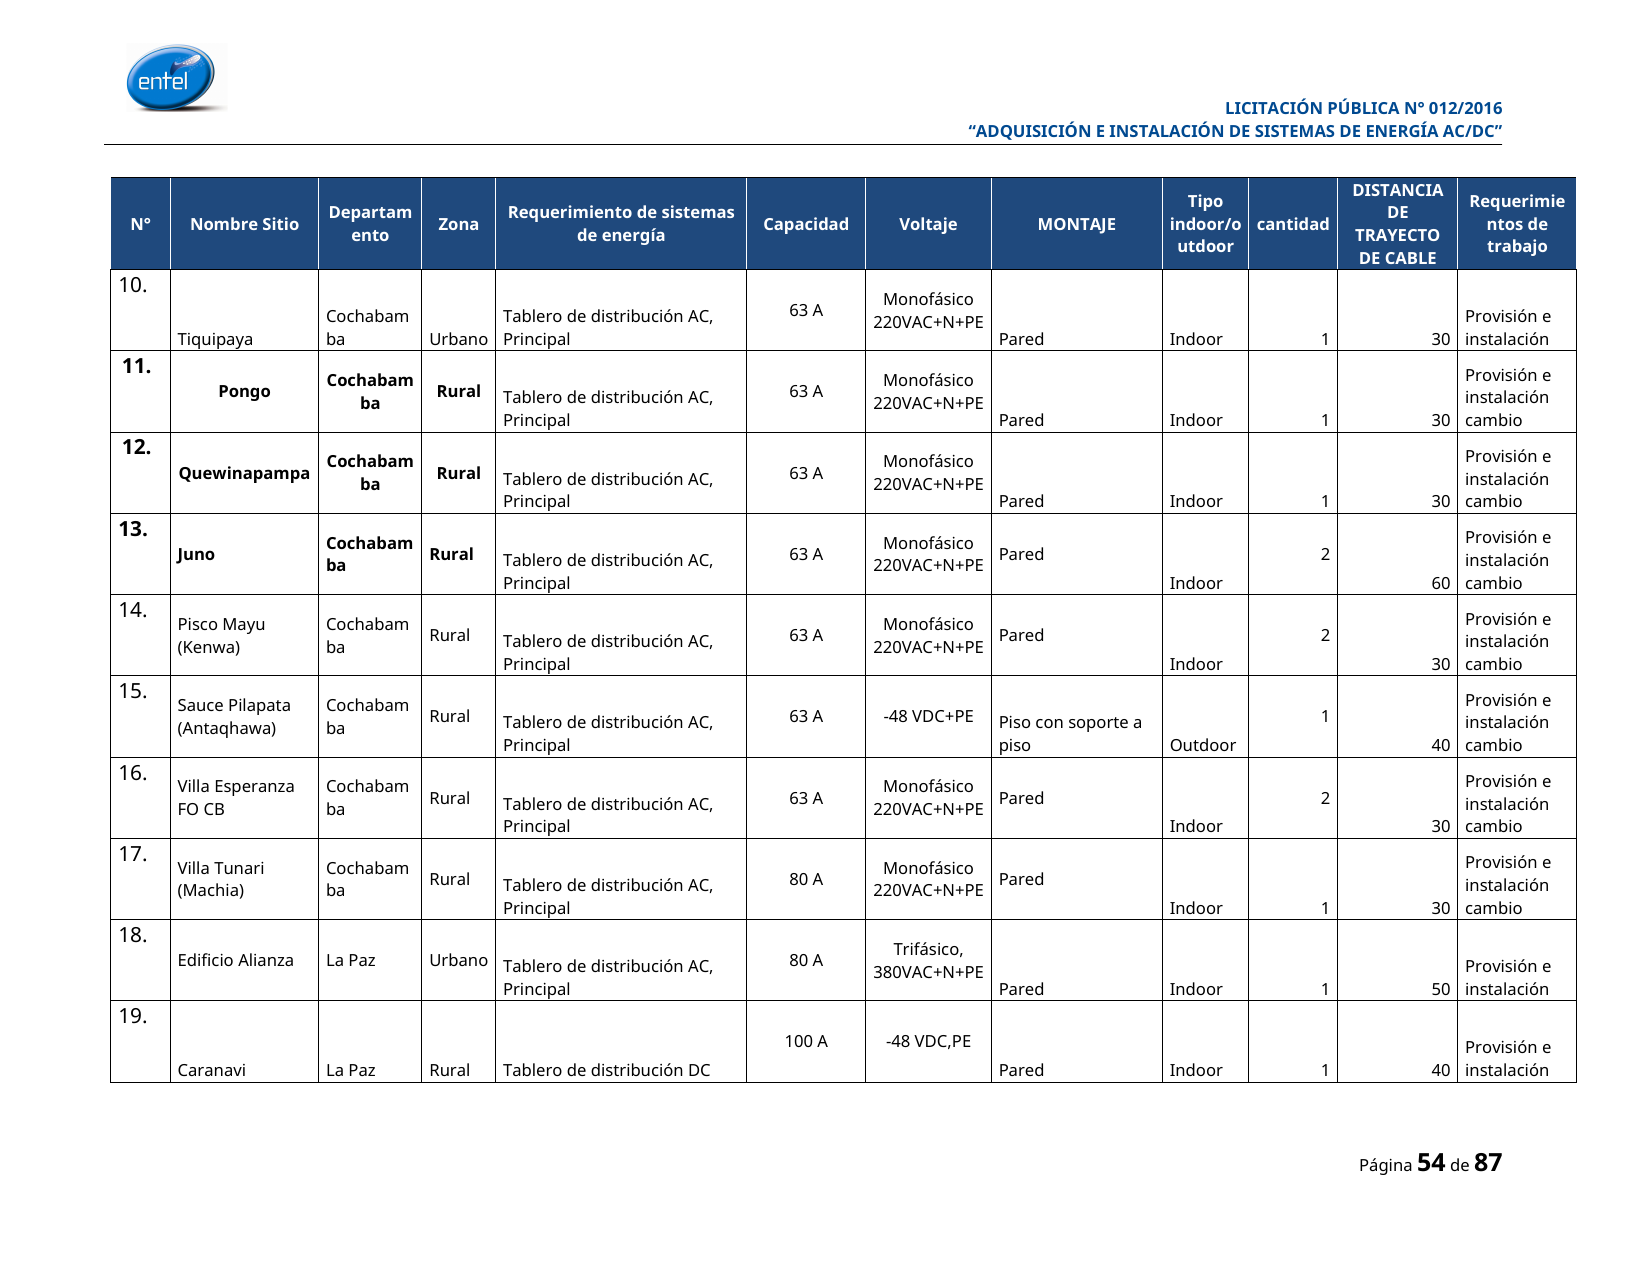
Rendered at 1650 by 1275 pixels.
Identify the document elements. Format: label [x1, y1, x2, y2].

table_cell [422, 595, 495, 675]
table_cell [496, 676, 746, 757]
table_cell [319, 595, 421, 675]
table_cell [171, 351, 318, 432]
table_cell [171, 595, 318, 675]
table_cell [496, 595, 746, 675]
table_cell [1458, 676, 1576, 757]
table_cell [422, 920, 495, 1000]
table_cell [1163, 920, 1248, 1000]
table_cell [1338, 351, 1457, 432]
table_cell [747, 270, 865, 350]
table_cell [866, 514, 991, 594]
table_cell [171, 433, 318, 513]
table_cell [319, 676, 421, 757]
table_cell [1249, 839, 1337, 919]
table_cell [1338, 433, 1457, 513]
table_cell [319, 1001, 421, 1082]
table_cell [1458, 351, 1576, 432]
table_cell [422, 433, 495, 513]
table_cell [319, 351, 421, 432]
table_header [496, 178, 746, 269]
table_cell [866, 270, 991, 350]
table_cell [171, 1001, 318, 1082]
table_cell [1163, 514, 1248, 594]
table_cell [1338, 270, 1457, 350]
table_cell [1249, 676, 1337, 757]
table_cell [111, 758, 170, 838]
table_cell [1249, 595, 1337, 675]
picture [126, 43, 228, 112]
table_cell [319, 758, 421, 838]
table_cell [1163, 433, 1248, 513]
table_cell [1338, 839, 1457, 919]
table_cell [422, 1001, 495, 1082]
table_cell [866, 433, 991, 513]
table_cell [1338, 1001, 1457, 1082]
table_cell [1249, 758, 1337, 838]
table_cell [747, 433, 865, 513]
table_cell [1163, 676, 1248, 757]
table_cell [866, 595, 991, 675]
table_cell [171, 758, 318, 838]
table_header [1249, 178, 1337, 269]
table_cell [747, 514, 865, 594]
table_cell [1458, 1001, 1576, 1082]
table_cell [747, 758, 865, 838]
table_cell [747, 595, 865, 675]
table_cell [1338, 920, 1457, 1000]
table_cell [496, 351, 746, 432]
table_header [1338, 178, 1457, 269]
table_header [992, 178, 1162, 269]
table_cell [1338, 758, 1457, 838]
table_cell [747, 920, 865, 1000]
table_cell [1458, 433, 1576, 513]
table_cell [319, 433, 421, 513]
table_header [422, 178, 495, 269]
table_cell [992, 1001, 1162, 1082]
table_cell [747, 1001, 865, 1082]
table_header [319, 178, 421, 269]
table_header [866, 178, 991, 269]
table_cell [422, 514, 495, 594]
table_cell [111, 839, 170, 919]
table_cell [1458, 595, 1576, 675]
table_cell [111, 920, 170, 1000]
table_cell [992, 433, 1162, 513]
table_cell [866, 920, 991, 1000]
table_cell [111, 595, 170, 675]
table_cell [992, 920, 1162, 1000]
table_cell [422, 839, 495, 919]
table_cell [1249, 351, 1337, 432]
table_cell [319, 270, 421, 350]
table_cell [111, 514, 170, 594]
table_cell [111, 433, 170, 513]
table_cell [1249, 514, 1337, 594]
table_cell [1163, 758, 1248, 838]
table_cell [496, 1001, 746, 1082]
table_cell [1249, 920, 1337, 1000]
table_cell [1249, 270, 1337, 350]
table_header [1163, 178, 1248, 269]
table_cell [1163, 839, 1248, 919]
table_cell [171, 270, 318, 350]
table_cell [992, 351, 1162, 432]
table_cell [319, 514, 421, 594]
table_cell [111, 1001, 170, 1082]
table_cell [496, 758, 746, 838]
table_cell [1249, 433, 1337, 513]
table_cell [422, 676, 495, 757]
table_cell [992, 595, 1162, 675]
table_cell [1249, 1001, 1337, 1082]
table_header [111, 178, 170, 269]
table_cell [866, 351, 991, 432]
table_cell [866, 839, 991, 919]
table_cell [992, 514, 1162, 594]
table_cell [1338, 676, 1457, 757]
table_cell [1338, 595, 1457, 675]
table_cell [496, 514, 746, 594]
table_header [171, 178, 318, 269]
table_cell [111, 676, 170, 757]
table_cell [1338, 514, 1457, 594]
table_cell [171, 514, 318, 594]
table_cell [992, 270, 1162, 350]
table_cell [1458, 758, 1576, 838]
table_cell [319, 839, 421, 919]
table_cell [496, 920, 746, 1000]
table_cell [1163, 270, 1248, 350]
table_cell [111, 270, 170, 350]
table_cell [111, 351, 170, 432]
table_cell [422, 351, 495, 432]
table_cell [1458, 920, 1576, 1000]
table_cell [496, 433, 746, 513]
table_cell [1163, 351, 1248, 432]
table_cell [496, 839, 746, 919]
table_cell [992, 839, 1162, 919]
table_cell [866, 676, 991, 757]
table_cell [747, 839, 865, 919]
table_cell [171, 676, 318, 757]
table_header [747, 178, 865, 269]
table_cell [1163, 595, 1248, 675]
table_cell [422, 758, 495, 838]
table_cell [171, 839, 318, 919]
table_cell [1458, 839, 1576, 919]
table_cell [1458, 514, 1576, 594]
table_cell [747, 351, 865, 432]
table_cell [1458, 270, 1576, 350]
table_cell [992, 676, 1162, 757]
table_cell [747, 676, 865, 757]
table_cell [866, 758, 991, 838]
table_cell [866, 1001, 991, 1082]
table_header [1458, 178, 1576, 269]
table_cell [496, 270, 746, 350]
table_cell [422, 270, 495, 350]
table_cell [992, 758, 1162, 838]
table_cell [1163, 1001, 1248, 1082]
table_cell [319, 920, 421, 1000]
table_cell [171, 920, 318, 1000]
